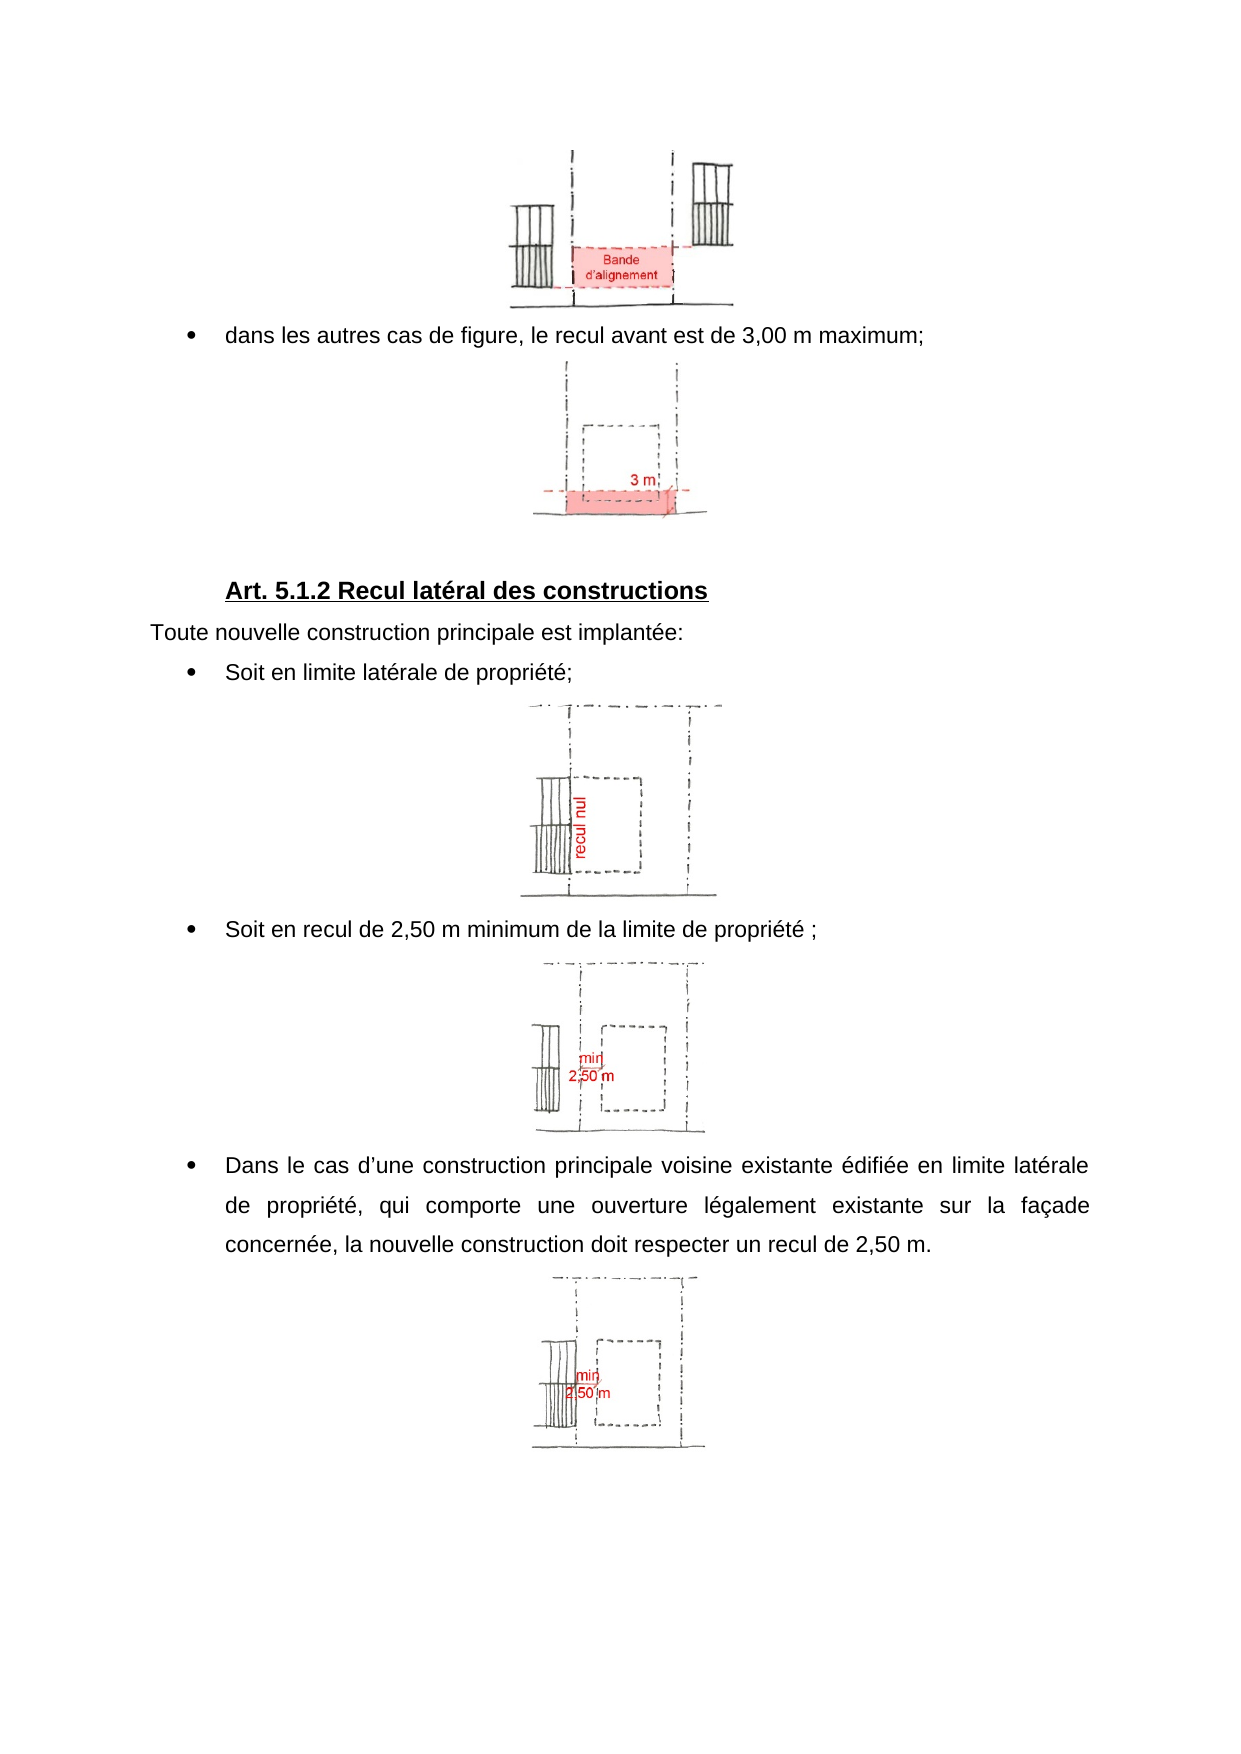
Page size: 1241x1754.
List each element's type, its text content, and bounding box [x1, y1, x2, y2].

picture [505, 150, 736, 309]
list Soit en limite latérale de propriété; [187, 659, 1090, 685]
subtitle Art. 5.1.2 Recul latéral des constructions [225, 576, 1090, 605]
picture [533, 361, 708, 520]
list Dans le cas d’une construction principale voisine existante édifiée en limite latérale de propriété, qui comporte une ouverture légalement existante sur la façade concernée, la nouvelle construction doit respecter un recul de 2,50 m. [187, 1152, 1090, 1257]
picture [518, 698, 722, 903]
list dans les autres cas de figure, le recul avant est de 3,00 m maximum; [187, 322, 1090, 348]
picture [531, 955, 709, 1139]
picture [531, 1270, 709, 1453]
text Toute nouvelle construction principale est implantée: [150, 619, 1090, 646]
list Soit en recul de 2,50 m minimum de la limite de propriété ; [187, 916, 1090, 942]
